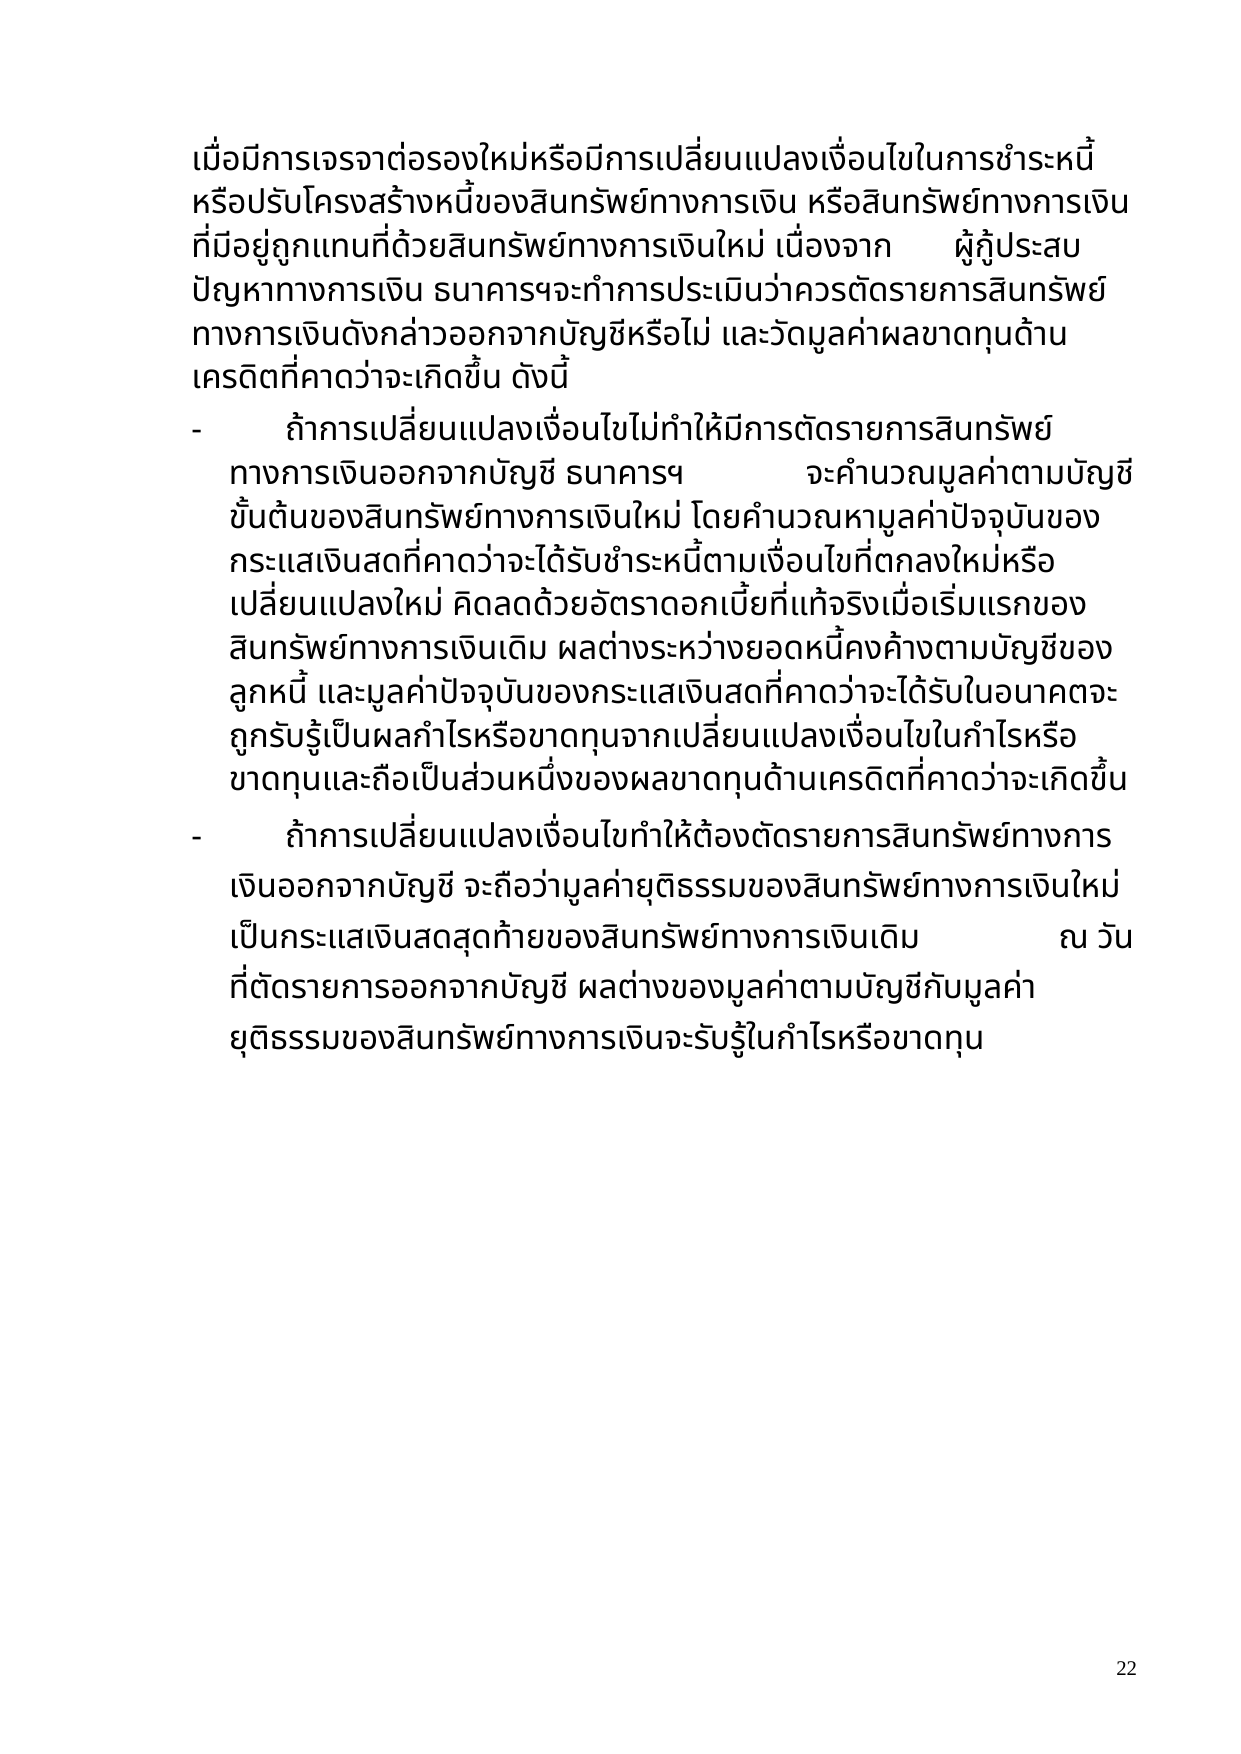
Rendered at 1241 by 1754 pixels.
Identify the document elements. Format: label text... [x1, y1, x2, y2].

text - ถ้าการเปลี่ยนแปลงเงื่อนไขทำให้ต้องตัดรายการสินทรัพย์ทางการเงินออกจากบัญชี จะถือว่ามูลค่ายุติธรรมของสินทรัพย์ทางการเงินใหม่เป็นกระแสเงินสดสุดท้ายของสินทรัพย์ทางการเงินเดิม ณ วันที่ตัดรายการออกจากบัญชี ผลต่างของมูลค่าตามบัญชีกับมูลค่ายุติธรรมของสินทรัพย์ทางการเงินจะรับรู้ในกำไรหรือขาดทุน [191, 812, 1137, 1064]
text - ถ้าการเปลี่ยนแปลงเงื่อนไขไม่ทำให้มีการตัดรายการสินทรัพย์ทางการเงินออกจากบัญชี ธนาคารฯ จะคำนวณมูลค่าตามบัญชีขั้นต้นของสินทรัพย์ทางการเงินใหม่ โดยคำนวณหามูลค่าปัจจุบันของกระแสเงินสดที่คาดว่าจะได้รับชำระหนี้ตามเงื่อนไขที่ตกลงใหม่หรือเปลี่ยนแปลงใหม่ คิดลดด้วยอัตราดอกเบี้ยที่แท้จริงเมื่อเริ่มแรกของสินทรัพย์ทางการเงินเดิม ผลต่างระหว่างยอดหนี้คงค้างตามบัญชีของลูกหนี้ และมูลค่าปัจจุบันของกระแสเงินสดที่คาดว่าจะได้รับในอนาคตจะถูกรับรู้เป็นผลกำไรหรือขาดทุนจากเปลี่ยนแปลงเงื่อนไขในกำไรหรือขาดทุนและถือเป็นส่วนหนึ่งของผลขาดทุนด้านเครดิตที่คาดว่าจะเกิดขึ้น [191, 406, 1137, 799]
text เมื่อมีการเจรจาต่อรองใหม่หรือมีการเปลี่ยนแปลงเงื่อนไขในการชำระหนี้หรือปรับโครงสร้างหนี้ของสินทรัพย์ทางการเงิน หรือสินทรัพย์ทางการเงินที่มีอยู่ถูกแทนที่ด้วยสินทรัพย์ทางการเงินใหม่ เนื่องจาก ผู้กู้ประสบปัญหาทางการเงิน ธนาคารฯจะทำการประเมินว่าควรตัดรายการสินทรัพย์ทางการเงินดังกล่าวออกจากบัญชีหรือไม่ และวัดมูลค่าผลขาดทุนด้านเครดิตที่คาดว่าจะเกิดขึ้น ดังนี้ [191, 135, 1137, 397]
